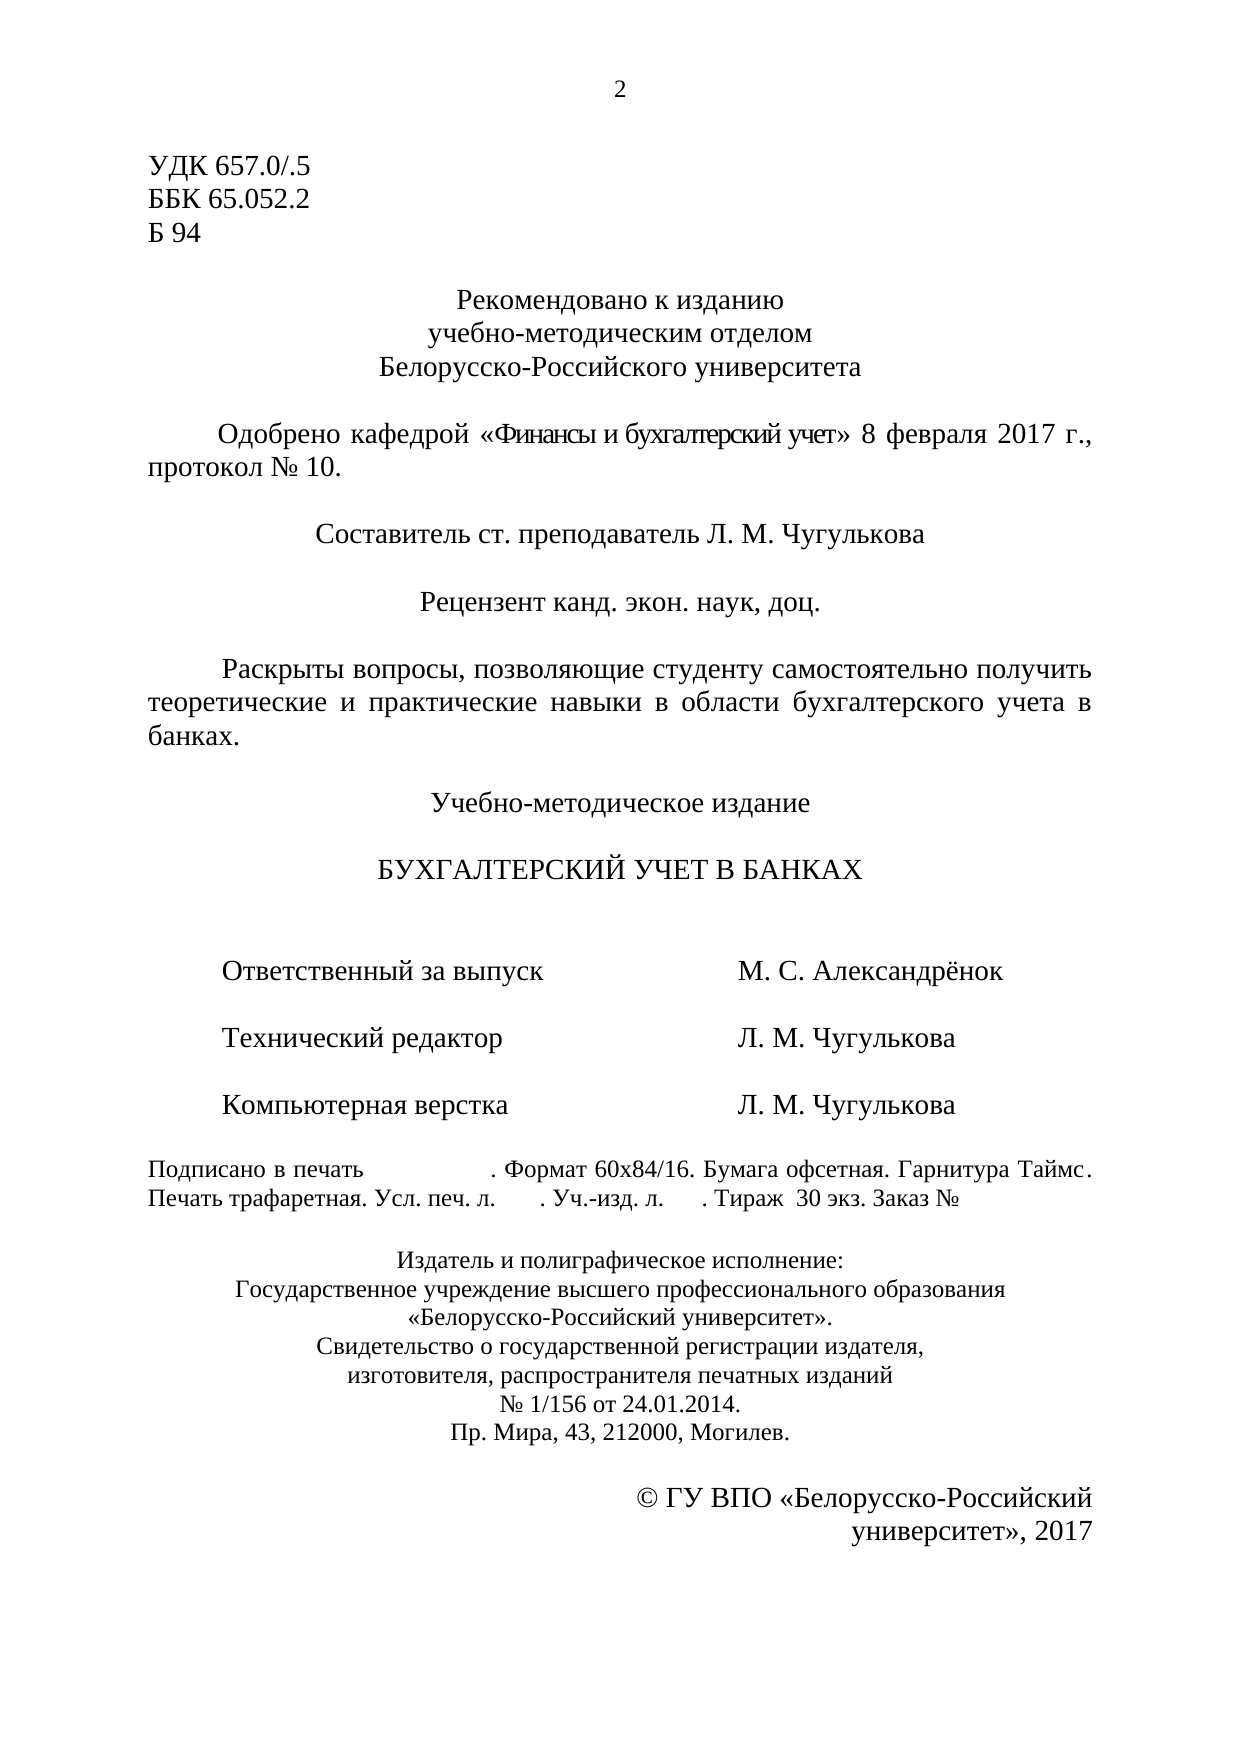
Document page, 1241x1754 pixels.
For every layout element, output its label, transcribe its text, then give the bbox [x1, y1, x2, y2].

text Рецензент канд. экон. наук, доц. [148, 584, 1092, 617]
text Издатель и полиграфическое исполнение: [148, 1245, 1092, 1274]
text Пр. Мира, 43, 212000, Могилев. [148, 1417, 1092, 1446]
text УДК 657.0/.5 [148, 148, 1092, 181]
title Компьютерная верстка Л. М. Чугулькова [148, 1087, 1092, 1120]
text Составитель ст. преподаватель Л. М. Чугулькова [148, 517, 1092, 550]
title Учебно-методическое издание [148, 785, 1092, 818]
subtitle Раскрыты вопросы, позволяющие студенту самостоятельно получить теоретические и практические навыки в области бухгалтерского учета в банках. [148, 651, 1092, 751]
text Подписано в печать . Формат 60х84/16. Бумага офсетная. Гарнитура Таймс. Печать трафаретная. Усл. печ. л. . Уч.-изд. л. . Тираж 30 экз. Заказ № [148, 1154, 1092, 1211]
text «Белорусско-Российский университет». [147, 1302, 1092, 1331]
text Одобрено кафедрой «Финансы и бухгалтерский учет» 8 февраля 2017 г., протокол № 10. [148, 416, 1092, 483]
text Рекомендовано к изданию [148, 282, 1092, 315]
text Б 94 [148, 215, 1092, 248]
title БУХГАЛТЕРСКИЙ УЧЕТ В БАНКАХ [148, 852, 1092, 886]
text № 1/156 от 24.01.2014. [148, 1389, 1092, 1417]
text университет», 2017 [148, 1513, 1092, 1547]
text Белорусско-Российского университета [148, 349, 1092, 382]
text Государственное учреждение высшего профессионального образования [148, 1274, 1092, 1302]
text Свидетельство о государственной регистрации издателя, [148, 1331, 1092, 1360]
text © ГУ ВПО «Белорусско-Российский [110, 1480, 1092, 1513]
text изготовителя, распространителя печатных изданий [148, 1360, 1092, 1389]
title Ответственный за выпуск М. С. Александрёнок [148, 953, 1092, 986]
text ББК 65.052.2 [148, 181, 1092, 215]
title Технический редактор Л. М. Чугулькова [148, 1020, 1092, 1053]
text учебно-методическим отделом [148, 315, 1092, 349]
